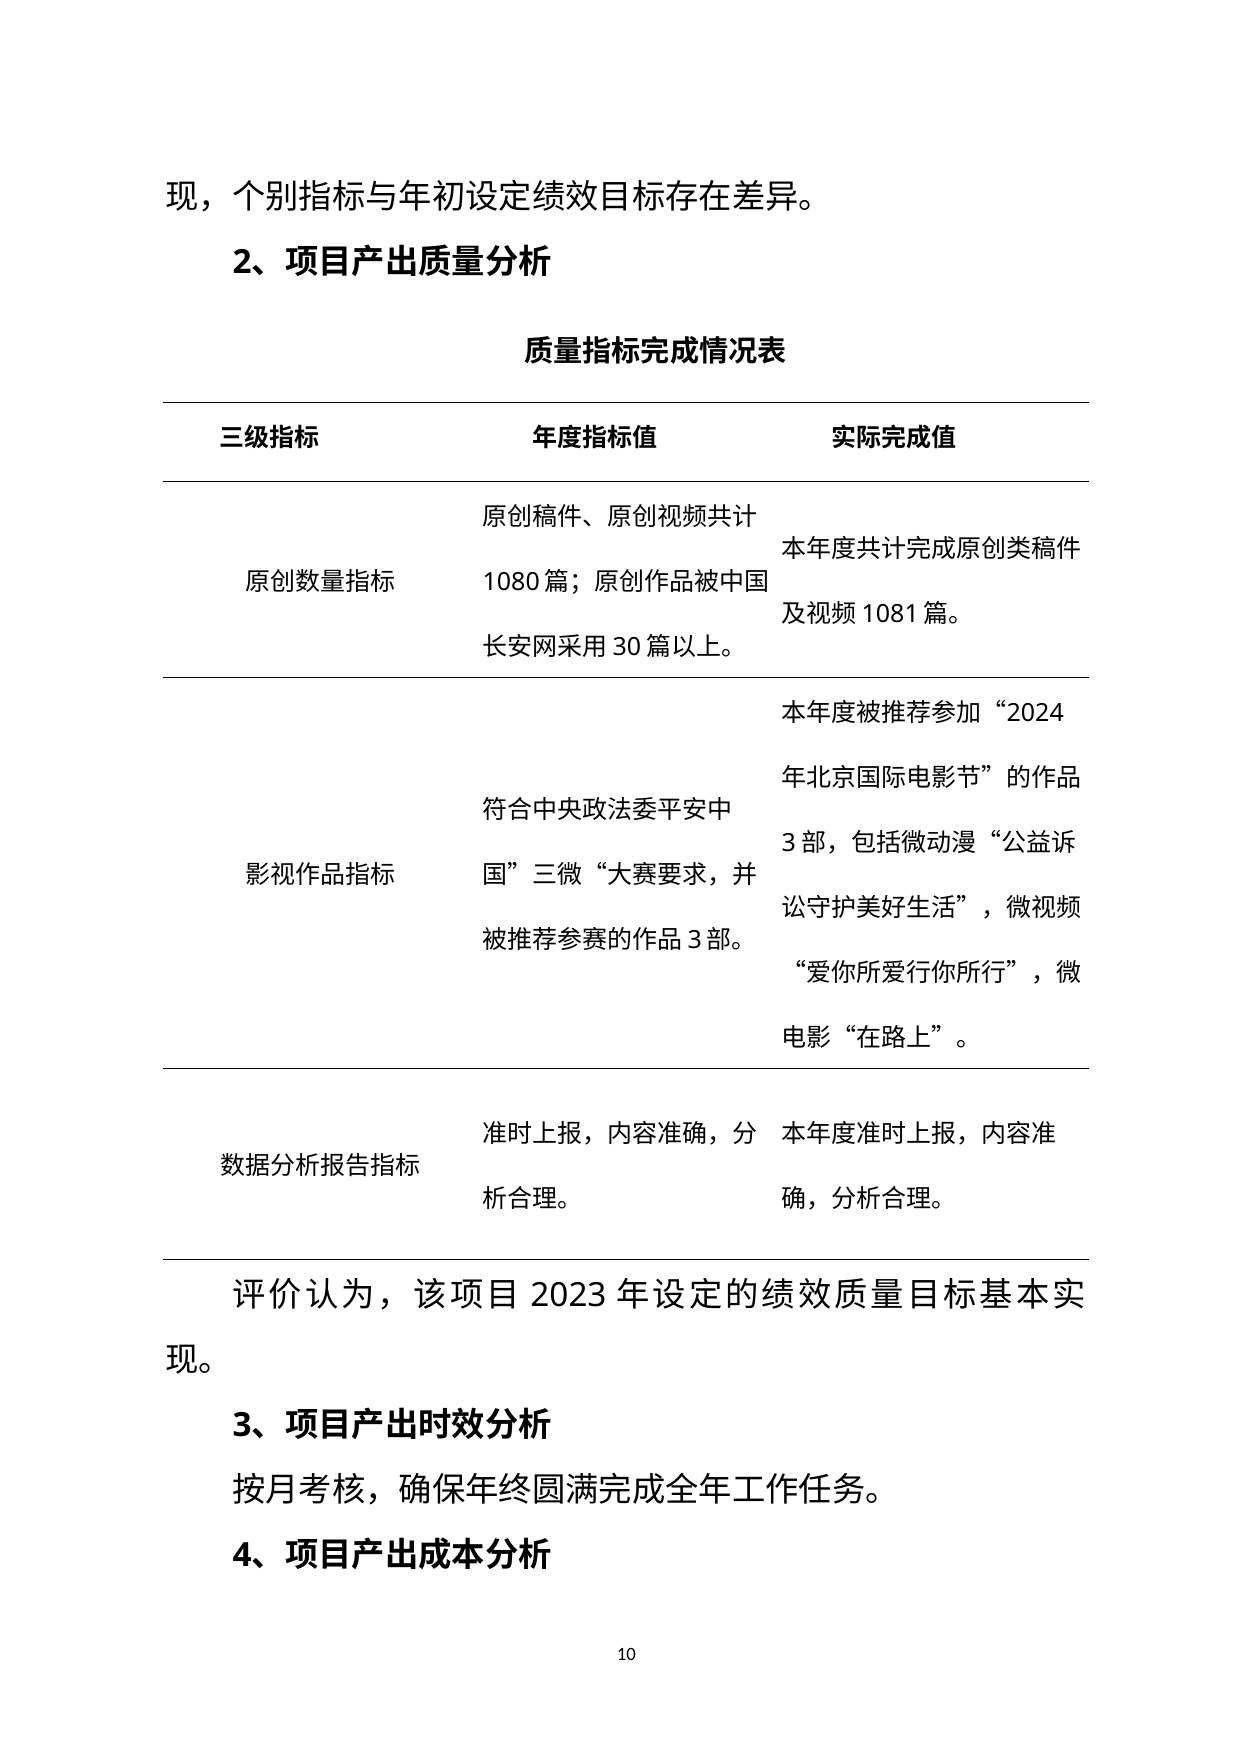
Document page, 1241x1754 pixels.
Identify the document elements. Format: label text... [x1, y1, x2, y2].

table_cell 准时上报，内容准确，分析合理。 [476, 1069, 776, 1259]
table_cell 本年度被推荐参加“2024年北京国际电影节”的作品3部，包括微动漫“公益诉讼守护美好生活”，微视频“爱你所爱行你所行”，微电影“在路上”。 [776, 678, 1089, 1068]
table_cell 本年度共计完成原创类稿件及视频1081篇。 [776, 482, 1089, 677]
text 3、项目产出时效分析 [165, 1390, 1087, 1455]
text 2、项目产出质量分析 [165, 227, 1087, 292]
table_cell 符合中央政法委平安中国”三微“大赛要求，并被推荐参赛的作品3部。 [476, 678, 776, 1068]
table_header 年度指标值 [476, 403, 776, 481]
table_cell 本年度准时上报，内容准确，分析合理。 [776, 1069, 1089, 1259]
text 评价认为，该项目2023年设定的绩效质量目标基本实现。 [165, 1260, 1087, 1390]
table_header 三级指标 [163, 403, 476, 481]
table_cell 原创稿件、原创视频共计1080篇；原创作品被中国长安网采用30篇以上。 [476, 482, 776, 677]
text 按月考核，确保年终圆满完成全年工作任务。 [165, 1455, 1087, 1520]
table_cell 原创数量指标 [163, 482, 476, 677]
text 质量指标完成情况表 [165, 316, 1087, 381]
table_cell 数据分析报告指标 [163, 1069, 476, 1259]
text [165, 162, 1087, 227]
table_cell 影视作品指标 [163, 678, 476, 1068]
table_header 实际完成值 [776, 403, 1089, 481]
text 4、项目产出成本分析 [165, 1520, 1087, 1585]
